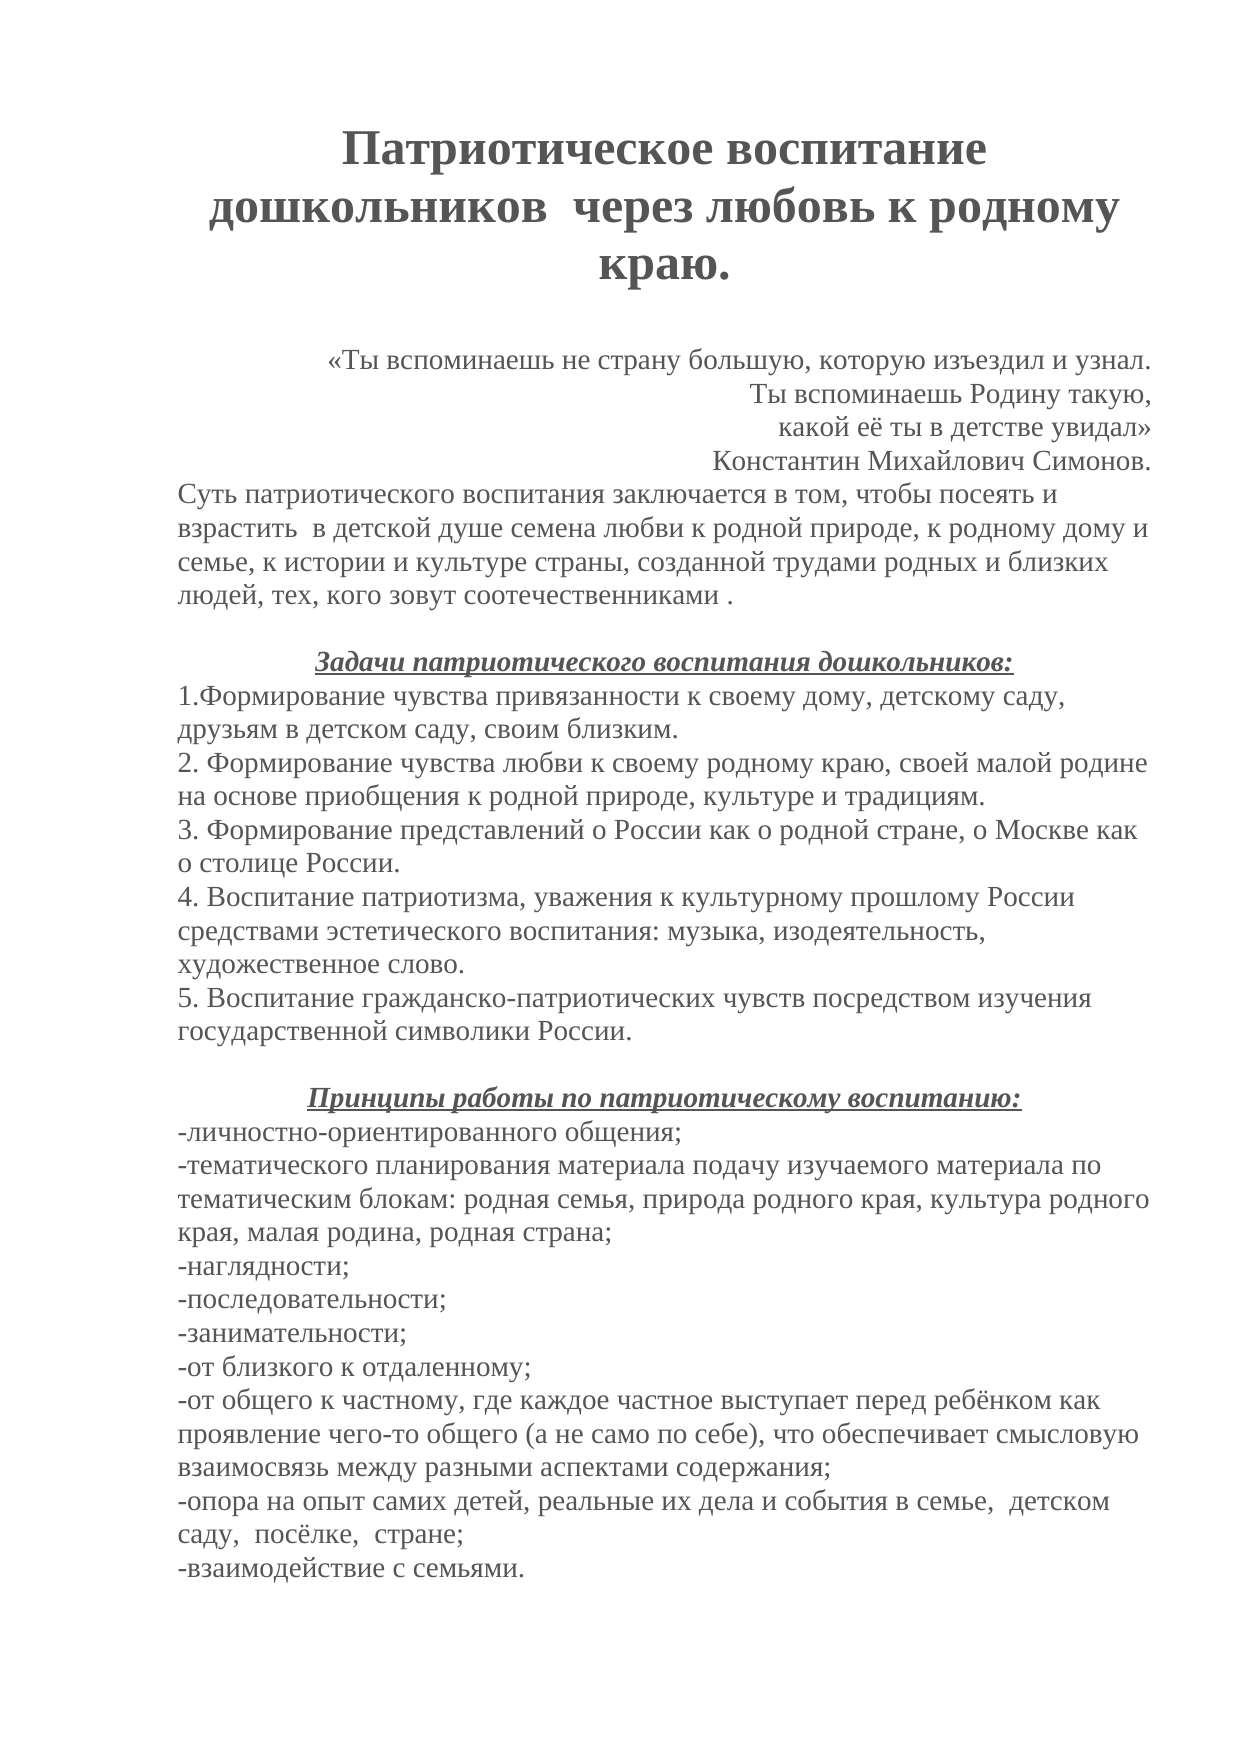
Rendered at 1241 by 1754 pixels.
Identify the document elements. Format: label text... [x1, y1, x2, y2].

text какой её ты в детстве увидал» [177, 409, 1152, 443]
text -взаимодействие с семьями. [177, 1550, 1152, 1583]
text Суть патриотического воспитания заключается в том, чтобы посеять и взрастить в детской душе семена любви к родной природе, к родному дому и семье, к истории и культуре страны, созданной трудами родных и близких людей, тех, кого зовут соотечественниками . [177, 477, 1152, 611]
text -наглядности; [177, 1248, 1152, 1282]
text -от близкого к отдаленному; [177, 1349, 1152, 1382]
text -последовательности; [177, 1282, 1152, 1315]
text 3. Формирование представлений о России как о родной стране, о Москве как о столице России. [177, 812, 1152, 879]
text -личностно-ориентированного общения; [177, 1114, 1152, 1147]
text 2. Формирование чувства любви к своему родному краю, своей малой родине на основе приобщения к родной природе, культуре и традициям. [177, 745, 1152, 812]
text 4. Воспитание патриотизма, уважения к культурному прошлому России средствами эстетического воспитания: музыка, изодеятельность, художественное слово. [177, 879, 1152, 980]
text -опора на опыт самих детей, реальные их дела и события в семье, детском саду, посёлке, стране; [177, 1483, 1152, 1550]
text 1.Формирование чувства привязанности к своему дому, детскому саду, друзьям в детском саду, своим близким. [177, 678, 1152, 745]
text Задачи патриотического воспитания дошкольников: [177, 644, 1152, 678]
text -от общего к частному, где каждое частное выступает перед ребёнком как проявление чего-то общего (а не само по себе), что обеспечивает смысловую взаимосвязь между разными аспектами содержания; [177, 1382, 1152, 1483]
text Константин Михайлович Симонов. [177, 443, 1152, 477]
text Принципы работы по патриотическому воспитанию: [177, 1080, 1152, 1114]
text «Ты вспоминаешь не страну большую, которую изъездил и узнал. [177, 342, 1152, 376]
text Патриотическое воспитание дошкольников через любовь к родному краю. [177, 118, 1152, 291]
text -тематического планирования материала подачу изучаемого материала по тематическим блокам: родная семья, природа родного края, культура родного края, малая родина, родная страна; [177, 1147, 1152, 1248]
text 5. Воспитание гражданско-патриотических чувств посредством изучения государственной символики России. [177, 980, 1152, 1047]
text Ты вспоминаешь Родину такую, [177, 376, 1152, 409]
text -занимательности; [177, 1315, 1152, 1349]
